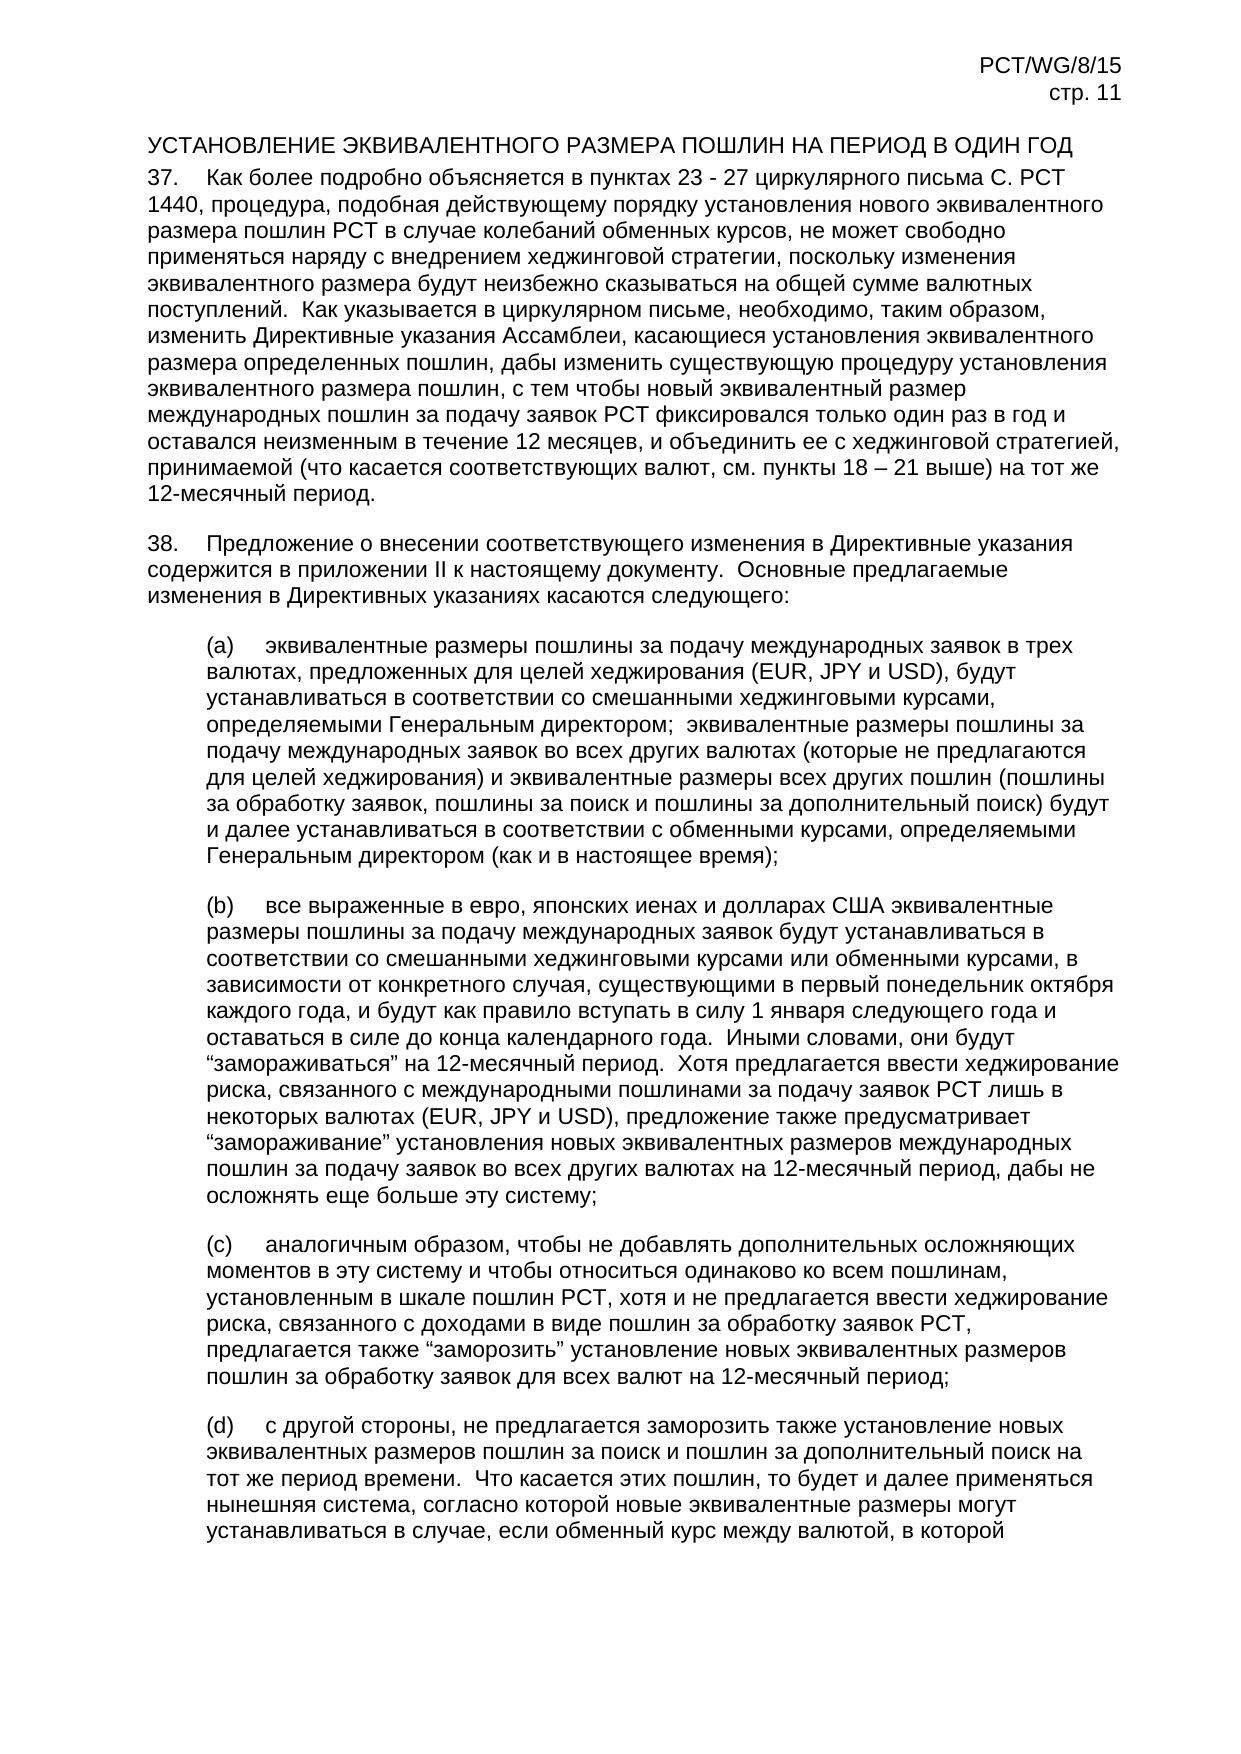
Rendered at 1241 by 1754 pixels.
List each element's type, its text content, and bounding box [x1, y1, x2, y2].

text Предложение о внесении соответствующего изменения в Директивные указания содержится в приложении II к настоящему документу. Основные предлагаемые изменения в Директивных указаниях касаются следующего: [147, 530, 1122, 609]
text Как более подробно объясняется в пунктах 23 - 27 циркулярного письма C. PCT 1440, процедура, подобная действующему порядку установления нового эквивалентного размера пошлин РСТ в случае колебаний обменных курсов, не может свободно применяться наряду с внедрением хеджинговой стратегии, поскольку изменения эквивалентного размера будут неизбежно сказываться на общей сумме валютных поступлений. Как указывается в циркулярном письме, необходимо, таким образом, изменить Директивные указания Ассамблеи, касающиеся установления эквивалентного размера определенных пошлин, дабы изменить существующую процедуру установления эквивалентного размера пошлин, с тем чтобы новый эквивалентный размер международных пошлин за подачу заявок РСТ фиксировался только один раз в год и оставался неизменным в течение 12 месяцев, и объединить ее с хеджинговой стратегией, принимаемой (что касается соответствующих валют, см. пункты 18 – 21 выше) на тот же 12-месячный период. [147, 164, 1122, 507]
list эквивалентные размеры пошлины за подачу международных заявок в трех валютах, предложенных для целей хеджирования (EUR, JPY и USD), будут устанавливаться в соответствии со смешанными хеджинговыми курсами, определяемыми Генеральным директором; эквивалентные размеры пошлины за подачу международных заявок во всех других валютах (которые не предлагаются для целей хеджирования) и эквивалентные размеры всех других пошлин (пошлины за обработку заявок, пошлины за поиск и пошлины за дополнительный поиск) будут и далее устанавливаться в соответствии с обменными курсами, определяемыми Генеральным директором (как и в настоящее время); [206, 632, 1122, 869]
subtitle УСТАНОВЛЕНИЕ ЭКВИВАЛЕНТНОГО РАЗМЕРА ПОШЛИН НА ПЕРИОД В один год [147, 132, 1122, 158]
list с другой стороны, не предлагается заморозить также установление новых эквивалентных размеров пошлин за поиск и пошлин за дополнительный поиск на тот же период времени. Что касается этих пошлин, то будет и далее применяться нынешняя система, согласно которой новые эквивалентные размеры могут устанавливаться в случае, если обменный курс между валютой, в которой [206, 1412, 1122, 1544]
list аналогичным образом, чтобы не добавлять дополнительных осложняющих моментов в эту систему и чтобы относиться одинаково ко всем пошлинам, установленным в шкале пошлин РСТ, хотя и не предлагается ввести хеджирование риска, связанного с доходами в виде пошлин за обработку заявок PCT, предлагается также “заморозить” установление новых эквивалентных размеров пошлин за обработку заявок для всех валют на 12-месячный период; [206, 1231, 1122, 1389]
list все выраженные в евро, японских иенах и долларах США эквивалентные размеры пошлины за подачу международных заявок будут устанавливаться в соответствии со смешанными хеджинговыми курсами или обменными курсами, в зависимости от конкретного случая, существующими в первый понедельник октября каждого года, и будут как правило вступать в силу 1 января следующего года и оставаться в силе до конца календарного года. Иными словами, они будут “замораживаться” на 12-месячный период. Хотя предлагается ввести хеджирование риска, связанного с международными пошлинами за подачу заявок PCT лишь в некоторых валютах (EUR, JPY и USD), предложение также предусматривает “замораживание” установления новых эквивалентных размеров международных пошлин за подачу заявок во всех других валютах на 12-месячный период, дабы не осложнять еще больше эту систему; [206, 892, 1122, 1208]
